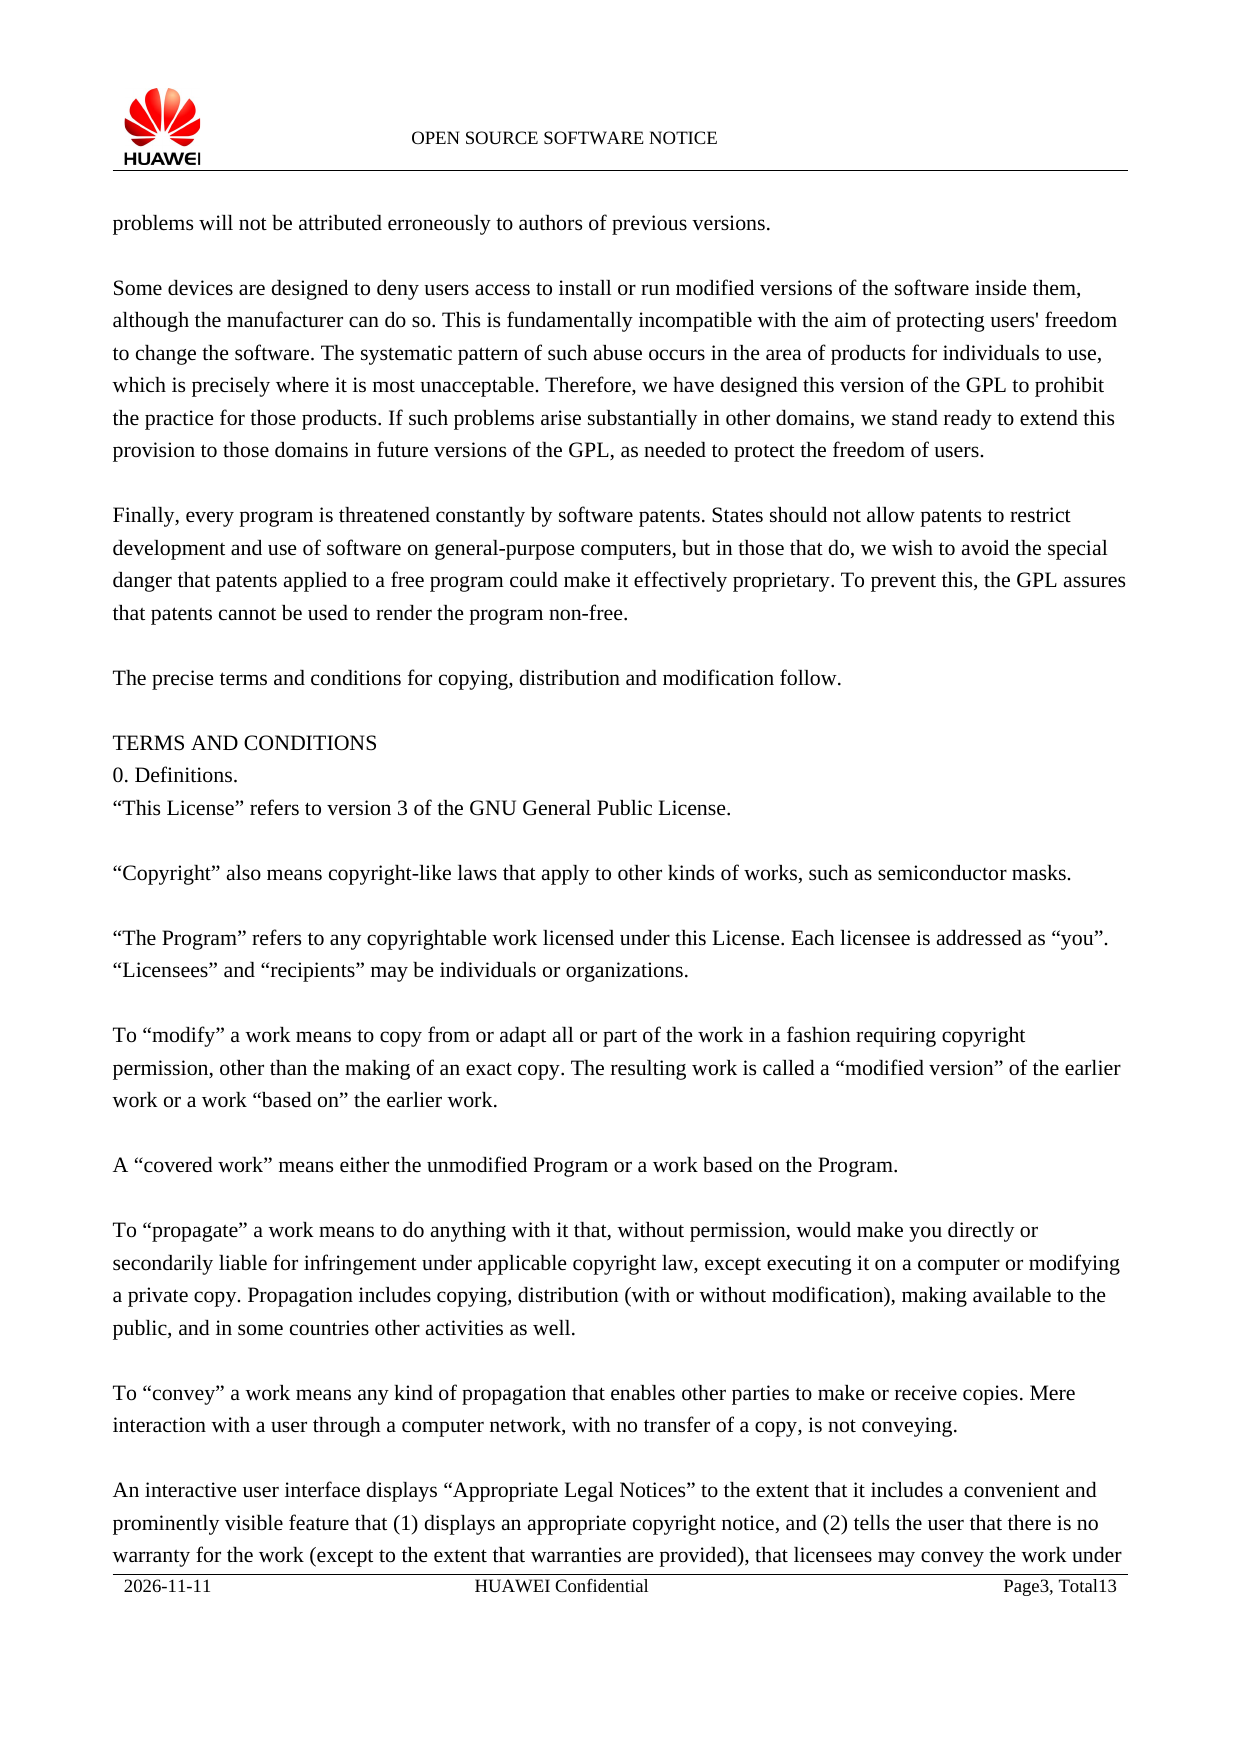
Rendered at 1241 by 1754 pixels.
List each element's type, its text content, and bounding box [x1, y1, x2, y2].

picture [124, 88, 201, 165]
